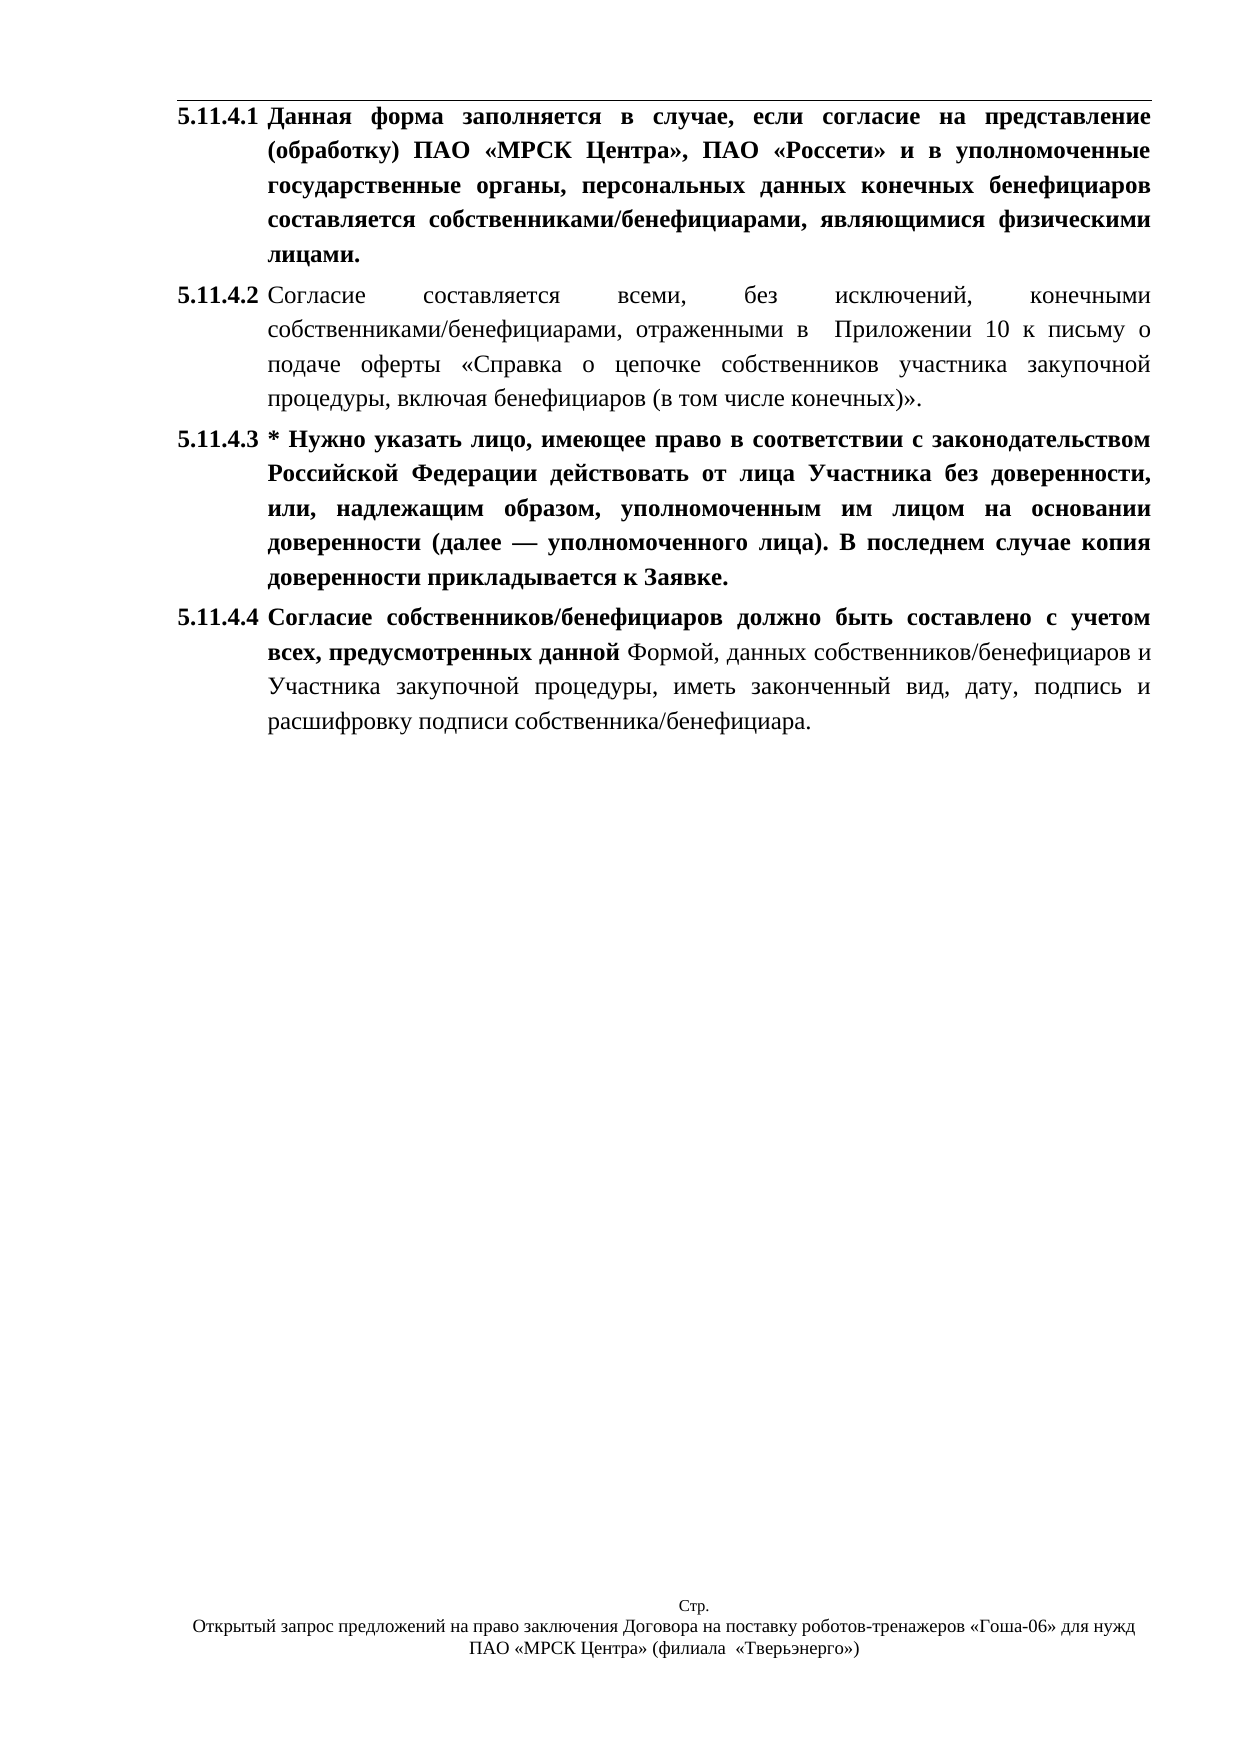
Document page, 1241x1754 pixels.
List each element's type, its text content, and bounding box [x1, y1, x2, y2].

list * Нужно указать лицо, имеющее право в соответствии с законодательством Российской Федерации действовать от лица Участника без доверенности, или, надлежащим образом, уполномоченным им лицом на основании доверенности (далее — уполномоченного лица). В последнем случае копия доверенности прикладывается к Заявке. [177, 424, 1152, 591]
list Согласие составляется всеми, без исключений, конечными собственниками/бенефициарами, отраженными в Приложении 10 к письму о подаче оферты «Справка о цепочке собственников участника закупочной процедуры, включая бенефициаров (в том числе конечных)». [177, 280, 1152, 412]
list Данная форма заполняется в случае, если согласие на представление (обработку) ПАО «МРСК Центра», ПАО «Россети» и в уполномоченные государственные органы, персональных данных конечных бенефициаров составляется собственниками/бенефициарами, являющимися физическими лицами. [177, 101, 1152, 268]
list Согласие собственников/бенефициаров должно быть составлено с учетом всех, предусмотренных данной Формой, данных собственников/бенефициаров и Участника закупочной процедуры, иметь законченный вид, дату, подпись и расшифровку подписи собственника/бенефициара. [177, 602, 1152, 735]
